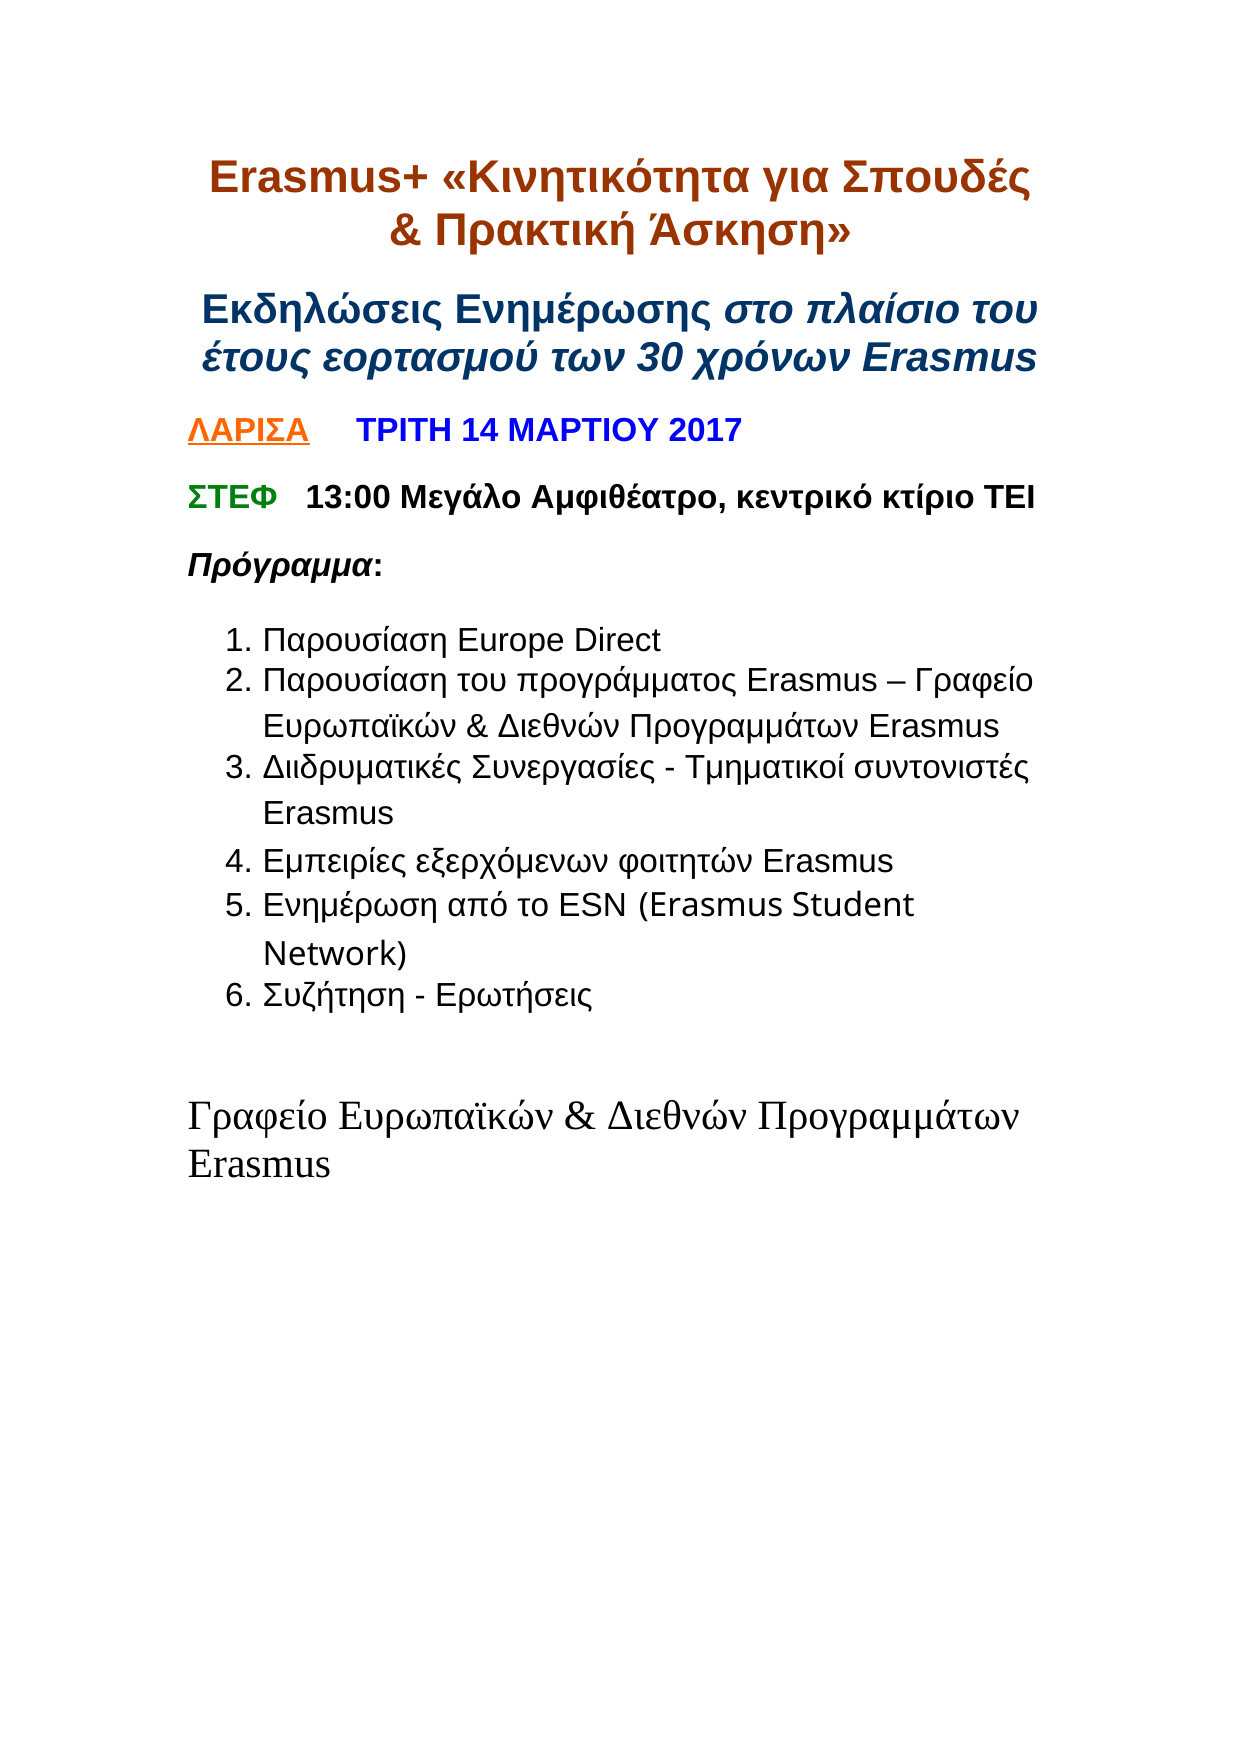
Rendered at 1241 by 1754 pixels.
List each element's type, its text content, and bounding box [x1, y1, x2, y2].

text Erasmus+ «Κινητικότητα για Σπουδές & Πρακτική Άσκηση» [187, 150, 1053, 255]
list Συζήτηση - Ερωτήσεις [225, 975, 1053, 1014]
text ΛΑΡΙΣΑ ΤΡΙΤΗ 14 ΜΑΡΤΙΟΥ 2017 [187, 409, 1053, 448]
text Εκδηλώσεις Ενημέρωσης στο πλαίσιο του έτους εορτασμού των 30 χρόνων Erasmus [187, 284, 1053, 380]
list Ενημέρωση από το ESN (Erasmus Student Network) [225, 881, 1053, 975]
list Εμπειρίες εξερχόμενων φοιτητών Erasmus [225, 833, 1053, 881]
list Παρουσίαση του προγράμματος Erasmus – Γραφείο Ευρωπαϊκών & Διεθνών Προγραμμάτων Erasmus [225, 660, 1053, 747]
list Παρουσίαση Europe Direct [225, 612, 1053, 660]
text Πρόγραμμα: [187, 545, 1053, 583]
text Γραφείο Ευρωπαϊκών & Διεθνών Προγραμμάτων Erasmus [187, 1091, 1053, 1187]
list Διιδρυματικές Συνεργασίες - Τμηματικοί συντονιστές Erasmus [225, 747, 1053, 833]
text ΣΤΕΦ 13:00 Mεγάλο Αμφιθέατρο, κεντρικό κτίριο ΤΕΙ [187, 477, 1053, 516]
